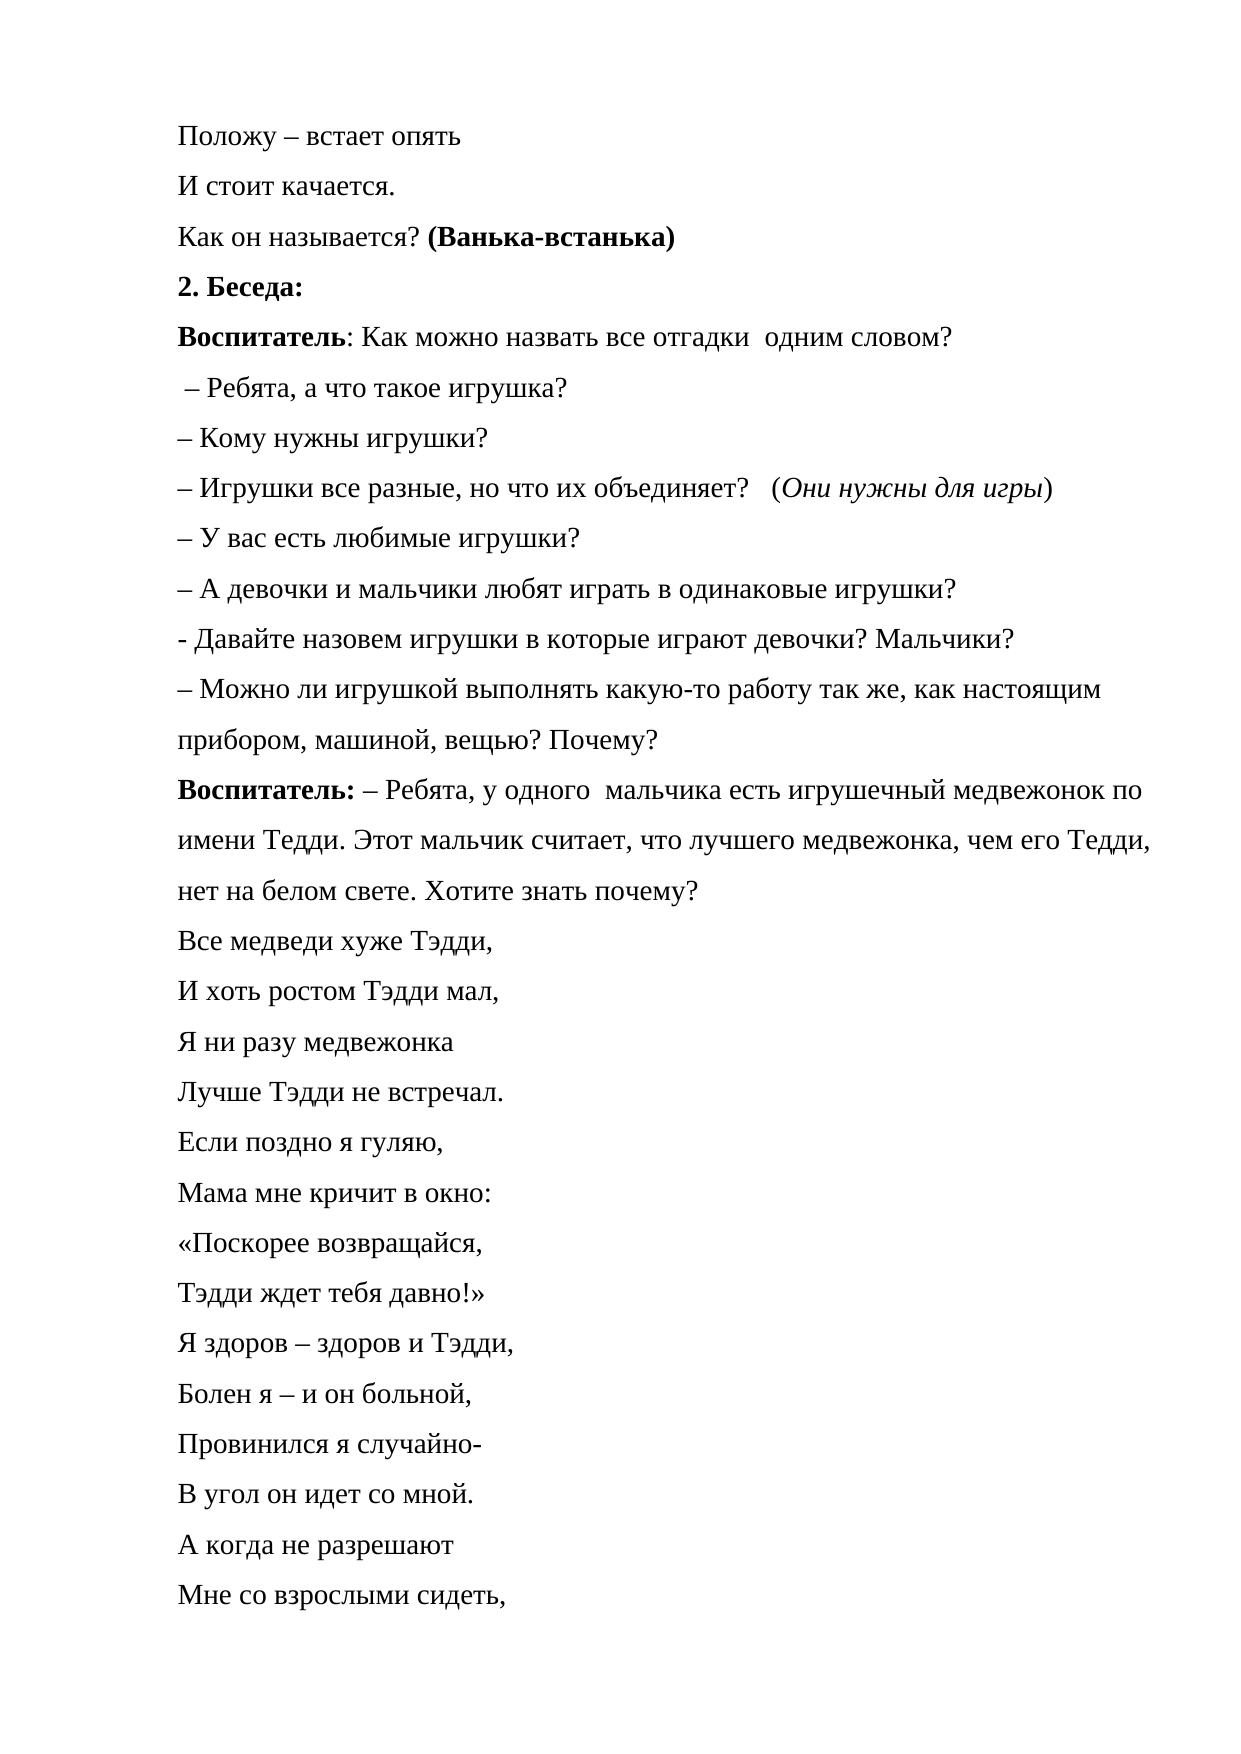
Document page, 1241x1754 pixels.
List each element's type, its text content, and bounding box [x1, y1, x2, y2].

text Все медведи хуже Тэдди, [177, 923, 1152, 957]
text – Игрушки все разные, но что их объединяет? (Они нужны для игры) [177, 470, 1152, 504]
text В угол он идет со мной. [177, 1477, 1152, 1510]
text – Кому нужны игрушки? [177, 420, 1152, 453]
text Мама мне кричит в окно: [177, 1175, 1152, 1208]
text – У вас есть любимые игрушки? [177, 521, 1152, 554]
text И хоть ростом Тэдди мал, [177, 973, 1152, 1007]
text Воспитатель: – Ребята, у одного мальчика есть игрушечный медвежонок по имени Тедди. Этот мальчик считает, что лучшего медвежонка, чем его Тедди, нет на белом свете. Хотите знать почему? [177, 772, 1152, 906]
text Я ни разу медвежонка [177, 1024, 1152, 1057]
text Я здоров – здоров и Тэдди, [177, 1326, 1152, 1359]
text Лучше Тэдди не встречал. [177, 1074, 1152, 1108]
text Если поздно я гуляю, [177, 1124, 1152, 1158]
text – Можно ли игрушкой выполнять какую-то работу так же, как настоящим прибором, машиной, вещью? Почему? [177, 672, 1152, 755]
text - Давайте назовем игрушки в которые играют девочки? Мальчики? [177, 621, 1152, 655]
text А когда не разрешают [177, 1527, 1152, 1560]
text Как он называется? (Ванька-встанька) [177, 219, 1152, 252]
text 2. Беседа: [177, 269, 1152, 303]
text Болен я – и он больной, [177, 1376, 1152, 1409]
text Воспитатель: Как можно назвать все отгадки одним словом? [177, 319, 1152, 353]
text Положу – встает опять [177, 118, 1152, 152]
text Тэдди ждет тебя давно!» [177, 1275, 1152, 1309]
text – Ребята, а что такое игрушка? [177, 370, 1152, 403]
text И стоит качается. [177, 168, 1152, 202]
text Провинился я случайно- [177, 1426, 1152, 1460]
text – А девочки и мальчики любят играть в одинаковые игрушки? [177, 571, 1152, 604]
text «Поскорее возвращайся, [177, 1225, 1152, 1258]
text Мне со взрослыми сидеть, [177, 1577, 1152, 1611]
